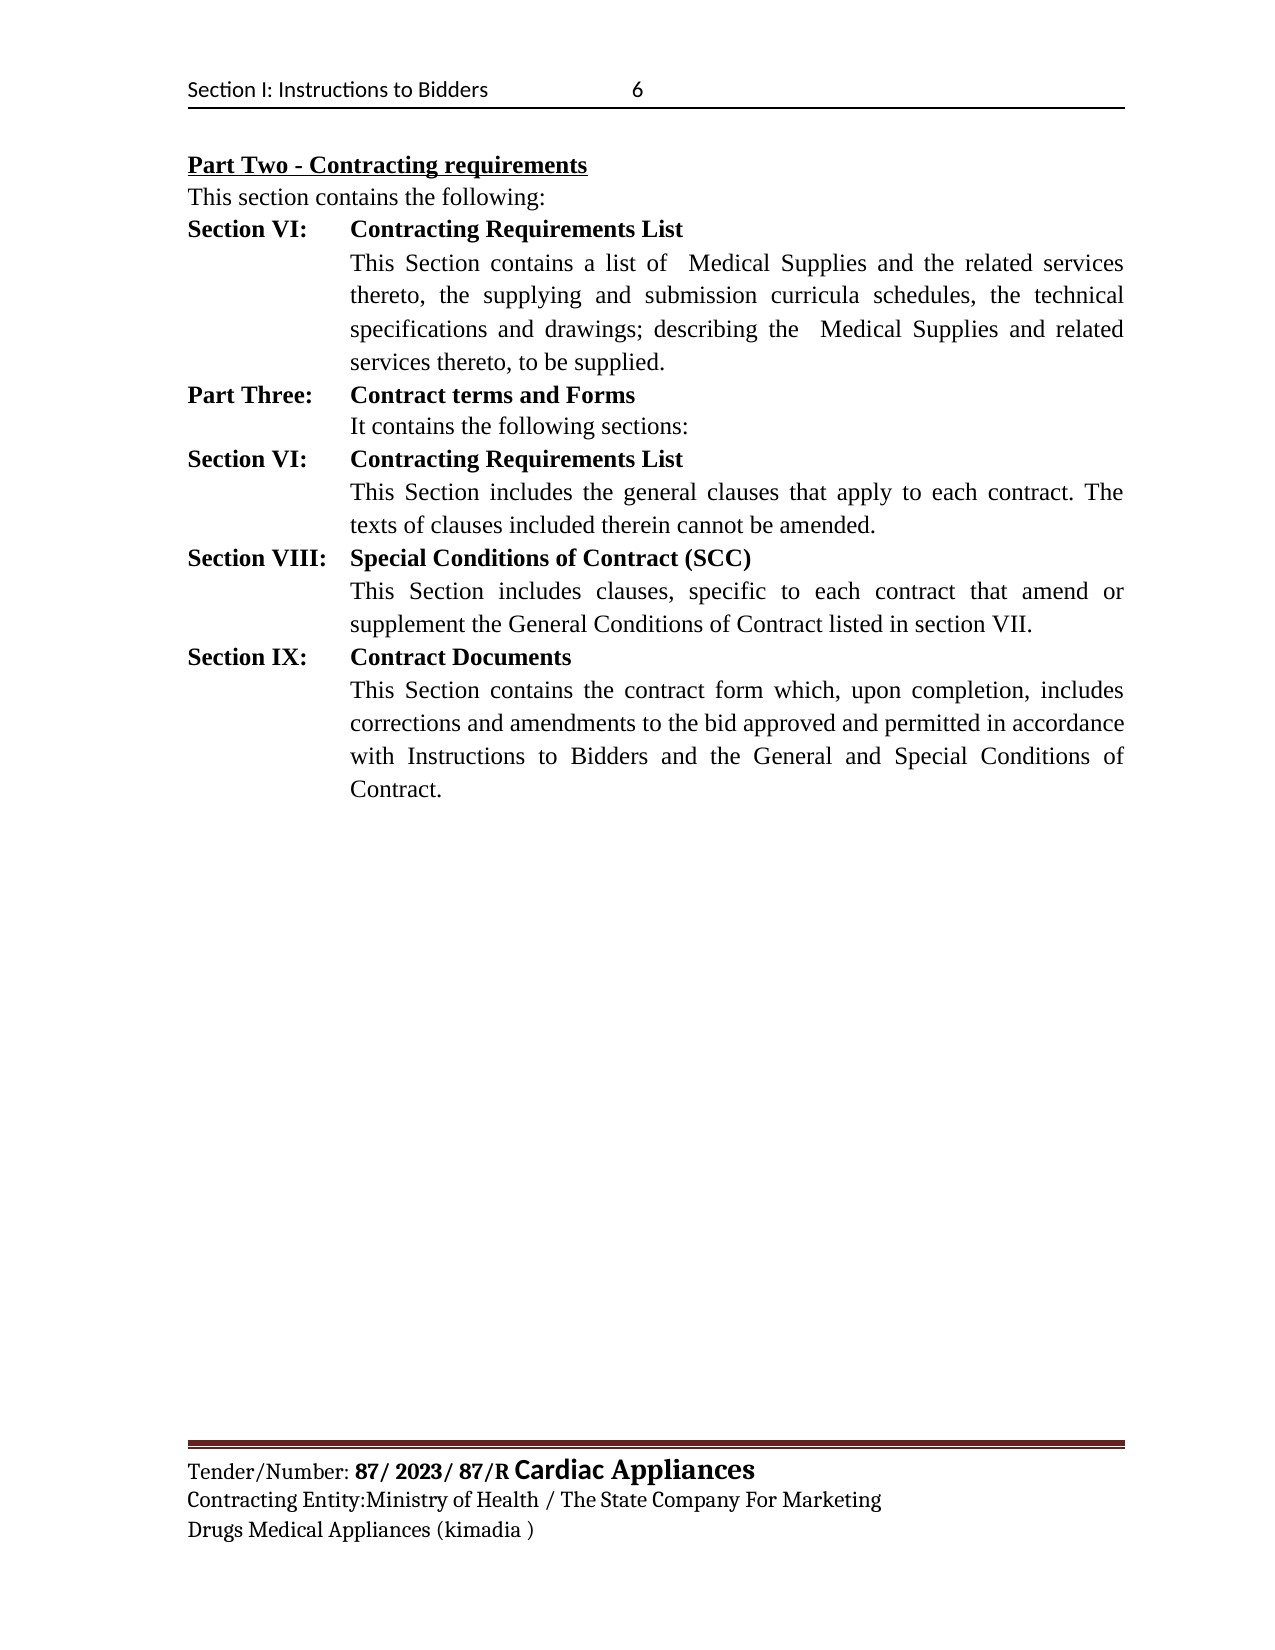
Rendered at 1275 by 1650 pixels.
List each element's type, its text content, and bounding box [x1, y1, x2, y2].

text This Section includes the general clauses that apply to each contract. The texts of clauses included therein cannot be amended. [350, 477, 1125, 539]
text This Section contains a list of Medical Supplies and the related services thereto, the supplying and submission curricula schedules, the technical specifications and drawings; describing the Medical Supplies and related services thereto, to be supplied. [350, 248, 1125, 375]
text Section VI: Contracting Requirements List [187, 444, 1125, 473]
text Part Three: Contract terms and Forms [187, 380, 1125, 408]
text Section IX: Contract Documents [187, 642, 1125, 671]
text This section contains the following: [187, 182, 1125, 210]
text It contains the following sections: [187, 411, 1125, 440]
text Section VI: Contracting Requirements List [187, 214, 1125, 243]
text Section VIII: Special Conditions of Contract (SCC) [187, 543, 1125, 572]
text This Section contains the contract form which, upon completion, includes corrections and amendments to the bid approved and permitted in accordance with Instructions to Bidders and the General and Special Conditions of Contract. [350, 675, 1125, 803]
text Part Two - Contracting requirements [187, 150, 1125, 179]
text This Section includes clauses, specific to each contract that amend or supplement the General Conditions of Contract listed in section VII. [350, 576, 1125, 638]
